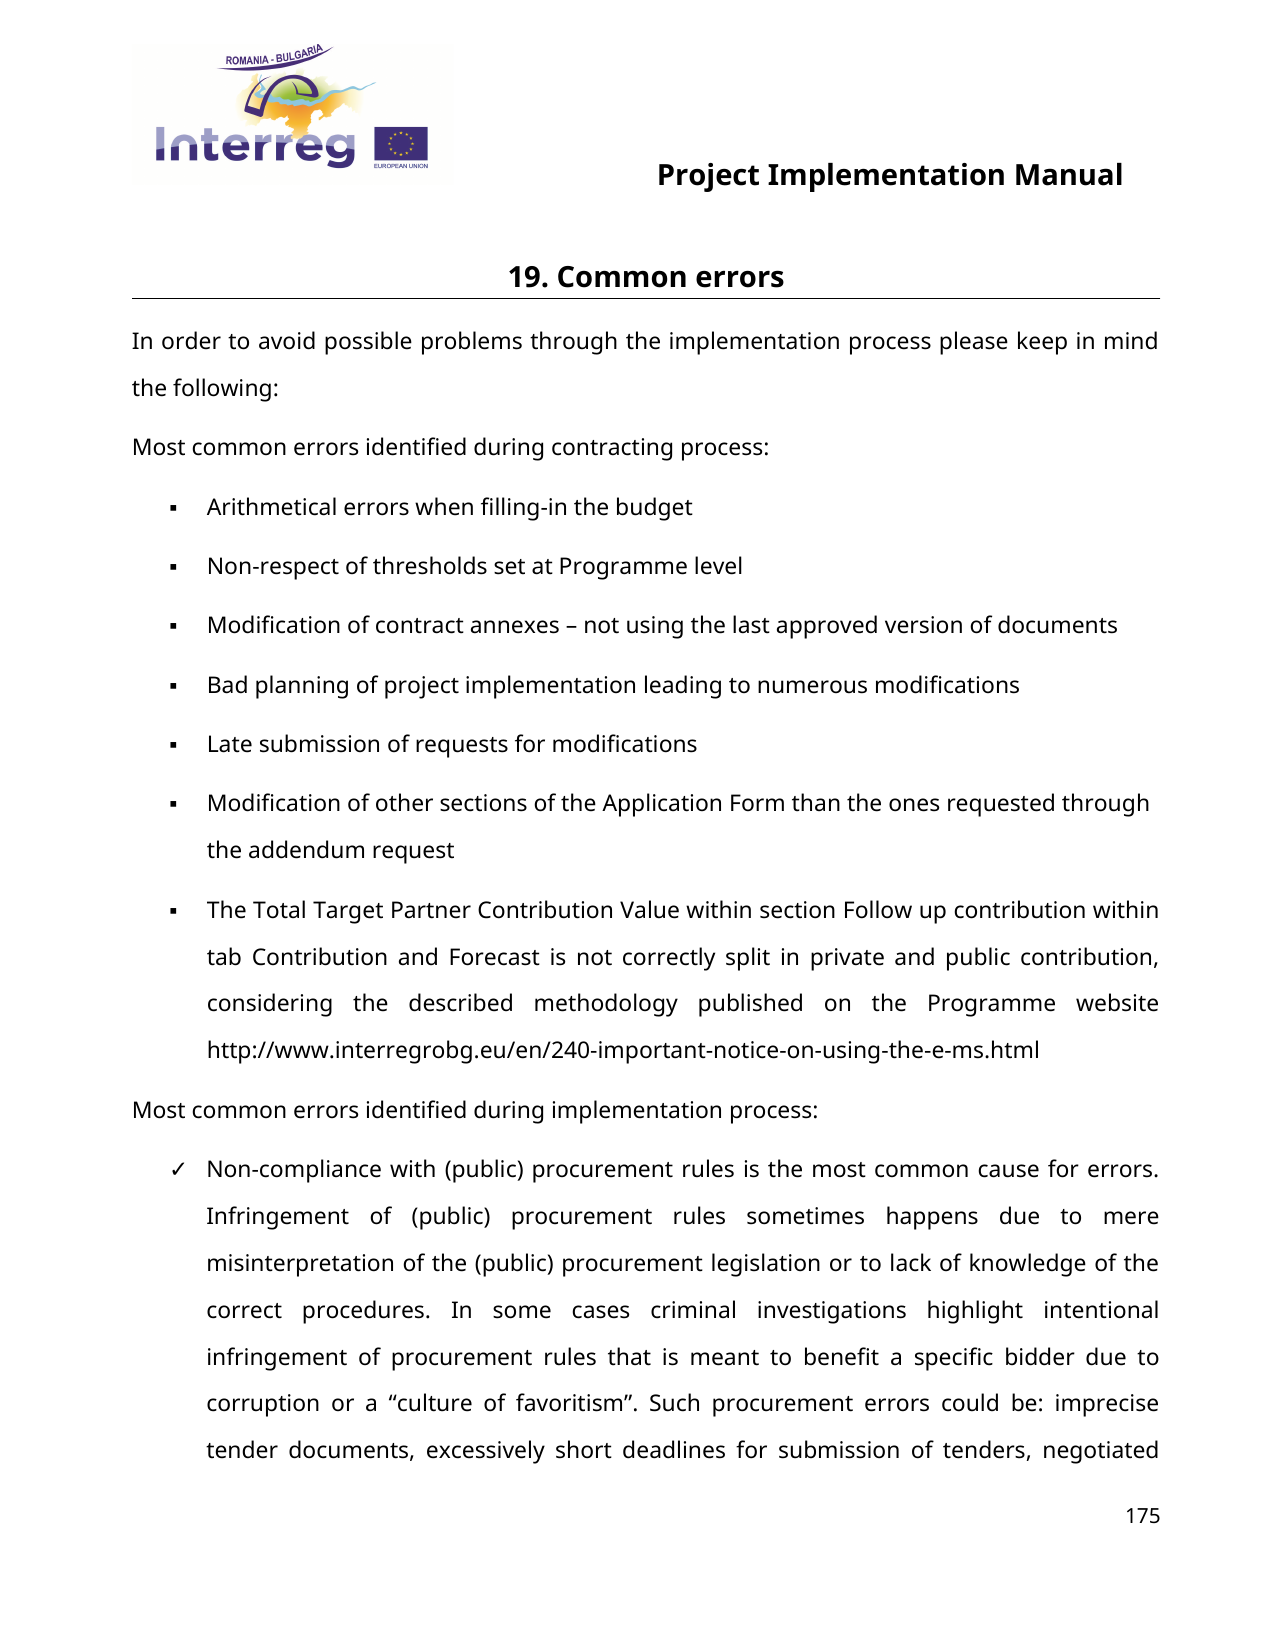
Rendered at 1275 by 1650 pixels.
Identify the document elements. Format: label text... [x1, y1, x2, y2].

text Most common errors identified during implementation process: [132, 1094, 1160, 1125]
list Modification of contract annexes – not using the last approved version of documents [169, 609, 1160, 641]
list Arithmetical errors when filling-in the budget [169, 491, 1160, 522]
list Bad planning of project implementation leading to numerous modifications [169, 669, 1160, 700]
subtitle 19. Common errors [132, 256, 1160, 298]
text Most common errors identified during contracting process: [132, 431, 1160, 462]
list Modification of other sections of the Application Form than the ones requested through the addendum request [169, 787, 1160, 866]
text In order to avoid possible problems through the implementation process please keep in mind the following: [132, 325, 1160, 403]
list Late submission of requests for modifications [169, 728, 1160, 759]
list The Total Target Partner Contribution Value within section Follow up contribution within tab Contribution and Forecast is not correctly split in private and public contribution, considering the described methodology published on the Programme website http://www.interregrobg.eu/en/240-important-notice-on-using-the-e-ms.html [169, 894, 1160, 1066]
picture [131, 44, 454, 185]
list Non-respect of thresholds set at Programme level [169, 550, 1160, 581]
